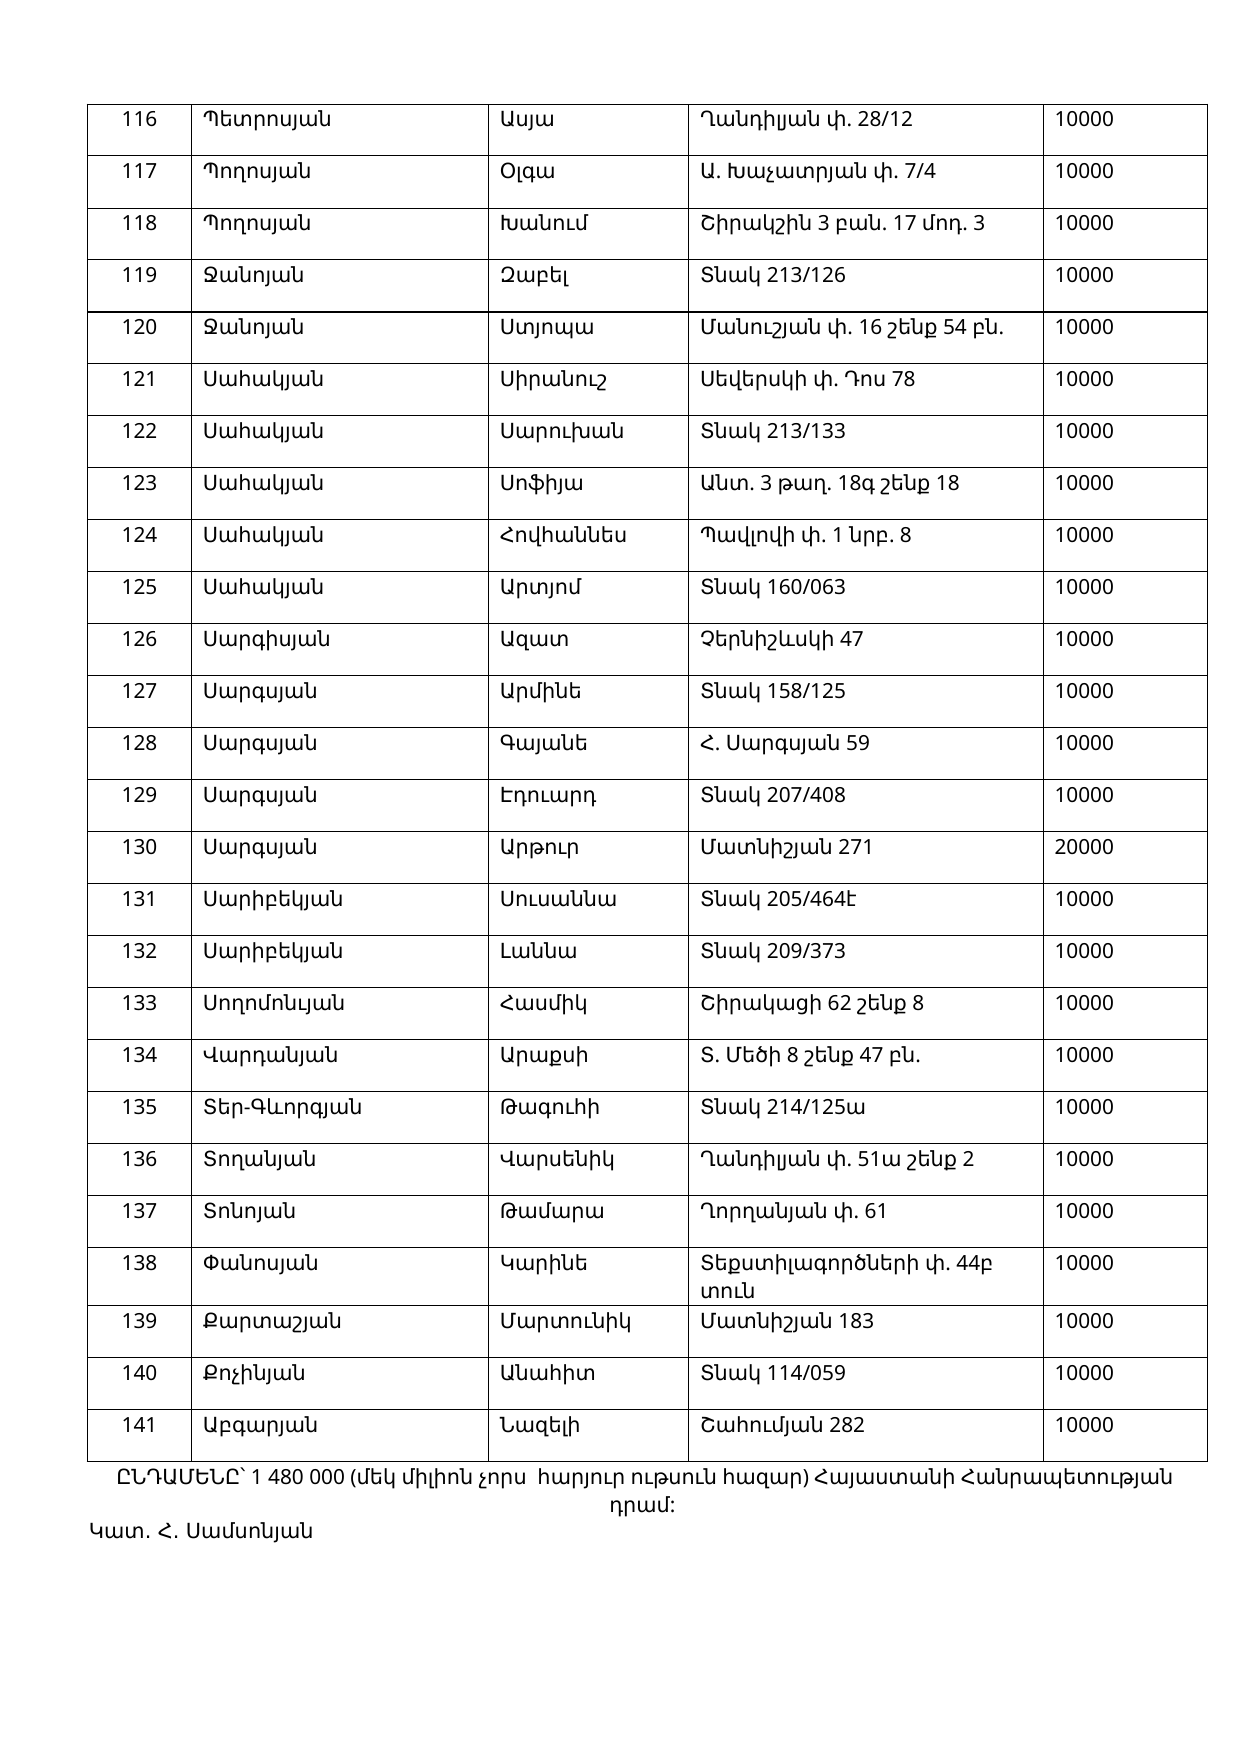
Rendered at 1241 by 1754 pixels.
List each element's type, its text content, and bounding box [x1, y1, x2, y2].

table_cell Զաբել [489, 260, 688, 311]
table_cell Թագուհի [489, 1092, 688, 1143]
table_cell Ղանդիլյան փ. 28/12 [689, 105, 1043, 155]
table_cell 128 [88, 728, 191, 779]
table_cell 10000 [1044, 156, 1207, 207]
table_cell Սահակյան [192, 468, 488, 519]
table_cell 120 [88, 313, 191, 363]
table_cell Տոնոյան [192, 1196, 488, 1247]
table_cell Պողոսյան [192, 209, 488, 259]
table_cell 127 [88, 676, 191, 727]
table_cell Ջանոյան [192, 260, 488, 311]
table_cell Անտ. 3 թաղ. 18գ շենք 18 [689, 468, 1043, 519]
table_cell 10000 [1044, 364, 1207, 415]
table_cell 10000 [1044, 1248, 1207, 1305]
table_cell 10000 [1044, 1040, 1207, 1091]
table_cell Արմինե [489, 676, 688, 727]
table_cell Պետրոսյան [192, 105, 488, 155]
table_cell Տնակ 213/133 [689, 416, 1043, 467]
table_cell Տնակ 209/373 [689, 936, 1043, 987]
table_cell Տնակ 160/063 [689, 572, 1043, 623]
table_cell 20000 [1044, 832, 1207, 883]
table_cell 138 [88, 1248, 191, 1305]
table_cell Շահումյան 282 [689, 1410, 1043, 1461]
table_cell 10000 [1044, 728, 1207, 779]
table_cell Սարիբեկյան [192, 884, 488, 935]
table_cell 10000 [1044, 416, 1207, 467]
table_cell Սարուխան [489, 416, 688, 467]
table_cell 134 [88, 1040, 191, 1091]
table_cell Տեր-Գևորգյան [192, 1092, 488, 1143]
table_cell Քոչինյան [192, 1358, 488, 1409]
table_cell Հովհաննես [489, 520, 688, 571]
table_cell 135 [88, 1092, 191, 1143]
table_cell 10000 [1044, 260, 1207, 311]
table_cell Մարտունիկ [489, 1306, 688, 1357]
table_cell Ղորղանյան փ. 61 [689, 1196, 1043, 1247]
table_cell Ղանդիլյան փ. 51ա շենք 2 [689, 1144, 1043, 1195]
table_cell 141 [88, 1410, 191, 1461]
table_cell Սողոմոնւյան [192, 988, 488, 1039]
table_cell 10000 [1044, 1306, 1207, 1357]
text ԸՆԴԱՄԵՆԸ՝ 1 480 000 (մեկ միլիոն չորս հարյուր ութսուն հազար) Հայաստանի Հանրապետության դրամ: [89, 1462, 1196, 1519]
table_cell Քարտաշյան [192, 1306, 488, 1357]
table_cell 10000 [1044, 520, 1207, 571]
table_cell Մատնիշյան 183 [689, 1306, 1043, 1357]
table_cell 10000 [1044, 780, 1207, 831]
table_cell 124 [88, 520, 191, 571]
table_cell Հ. Սարգսյան 59 [689, 728, 1043, 779]
table_cell Ազատ [489, 624, 688, 675]
table_cell 116 [88, 105, 191, 155]
table_cell Սահակյան [192, 416, 488, 467]
table_cell 123 [88, 468, 191, 519]
table_cell Տ. Մեծի 8 շենք 47 բն. [689, 1040, 1043, 1091]
table_cell Սեվերսկի փ. Դոս 78 [689, 364, 1043, 415]
table_cell Սիրանուշ [489, 364, 688, 415]
table_cell Սոֆիյա [489, 468, 688, 519]
table_cell 121 [88, 364, 191, 415]
table_cell 137 [88, 1196, 191, 1247]
table_cell Տնակ 205/464է [689, 884, 1043, 935]
table_cell 10000 [1044, 936, 1207, 987]
table_cell 10000 [1044, 884, 1207, 935]
table_cell Տնակ 213/126 [689, 260, 1043, 311]
table_cell 132 [88, 936, 191, 987]
table_cell 117 [88, 156, 191, 207]
table_cell Հասմիկ [489, 988, 688, 1039]
table_cell Վարսենիկ [489, 1144, 688, 1195]
table_cell Շիրակացի 62 շենք 8 [689, 988, 1043, 1039]
table_cell Մատնիշյան 271 [689, 832, 1043, 883]
table_cell 136 [88, 1144, 191, 1195]
table_cell 10000 [1044, 105, 1207, 155]
table_cell Վարդանյան [192, 1040, 488, 1091]
table_cell 126 [88, 624, 191, 675]
table_cell 10000 [1044, 1410, 1207, 1461]
table_cell Աբգարյան [192, 1410, 488, 1461]
table_cell Սուսաննա [489, 884, 688, 935]
table_cell 10000 [1044, 1144, 1207, 1195]
table_cell 10000 [1044, 1358, 1207, 1409]
table_cell Արտյոմ [489, 572, 688, 623]
table_cell 10000 [1044, 1092, 1207, 1143]
table_cell Սարգսյան [192, 832, 488, 883]
table_cell Պողոսյան [192, 156, 488, 207]
table_cell 125 [88, 572, 191, 623]
table_cell Տնակ 114/059 [689, 1358, 1043, 1409]
table_cell 10000 [1044, 313, 1207, 363]
table_cell 139 [88, 1306, 191, 1357]
table_cell Սարգսյան [192, 676, 488, 727]
table_cell Ասյա [489, 105, 688, 155]
table_cell 129 [88, 780, 191, 831]
table_cell Սահակյան [192, 572, 488, 623]
table_cell Անահիտ [489, 1358, 688, 1409]
table_cell 131 [88, 884, 191, 935]
table_cell Սարգսյան [192, 780, 488, 831]
table_cell 140 [88, 1358, 191, 1409]
table_cell Պավլովի փ. 1 նրբ. 8 [689, 520, 1043, 571]
table_cell Սարգիսյան [192, 624, 488, 675]
table_cell 10000 [1044, 468, 1207, 519]
table_cell 130 [88, 832, 191, 883]
table_cell Տողանյան [192, 1144, 488, 1195]
table_cell 122 [88, 416, 191, 467]
table_cell Տեքստիլագործների փ. 44բ տուն [689, 1248, 1043, 1305]
table_cell 118 [88, 209, 191, 259]
table_cell 133 [88, 988, 191, 1039]
table_cell 10000 [1044, 624, 1207, 675]
table_cell 10000 [1044, 209, 1207, 259]
table_cell Լաննա [489, 936, 688, 987]
table_cell Տնակ 214/125ա [689, 1092, 1043, 1143]
table_cell Մանուշյան փ. 16 շենք 54 բն. [689, 313, 1043, 363]
table_cell Օլգա [489, 156, 688, 207]
table_cell Էդուարդ [489, 780, 688, 831]
table_cell Շիրակշին 3 բան. 17 մոդ. 3 [689, 209, 1043, 259]
table_cell Գայանե [489, 728, 688, 779]
table_cell 10000 [1044, 988, 1207, 1039]
table_cell 119 [88, 260, 191, 311]
table_cell Թամարա [489, 1196, 688, 1247]
table_cell Տնակ 158/125 [689, 676, 1043, 727]
table_cell Արթուր [489, 832, 688, 883]
table_cell Սահակյան [192, 520, 488, 571]
table_cell Ստյոպա [489, 313, 688, 363]
table_cell Տնակ 207/408 [689, 780, 1043, 831]
table_cell Ա. Խաչատրյան փ. 7/4 [689, 156, 1043, 207]
table_cell 10000 [1044, 572, 1207, 623]
text Կատ. Հ. Սամսոնյան [89, 1519, 1196, 1543]
table_cell Ջանոյան [192, 313, 488, 363]
table_cell Սարգսյան [192, 728, 488, 779]
table_cell Չերնիշևսկի 47 [689, 624, 1043, 675]
table_cell Սարիբեկյան [192, 936, 488, 987]
table_cell Փանոսյան [192, 1248, 488, 1305]
table_cell Կարինե [489, 1248, 688, 1305]
table_cell Խանում [489, 209, 688, 259]
table_cell Արաքսի [489, 1040, 688, 1091]
table_cell Սահակյան [192, 364, 488, 415]
table_cell Նազելի [489, 1410, 688, 1461]
table_cell 10000 [1044, 1196, 1207, 1247]
table_cell 10000 [1044, 676, 1207, 727]
